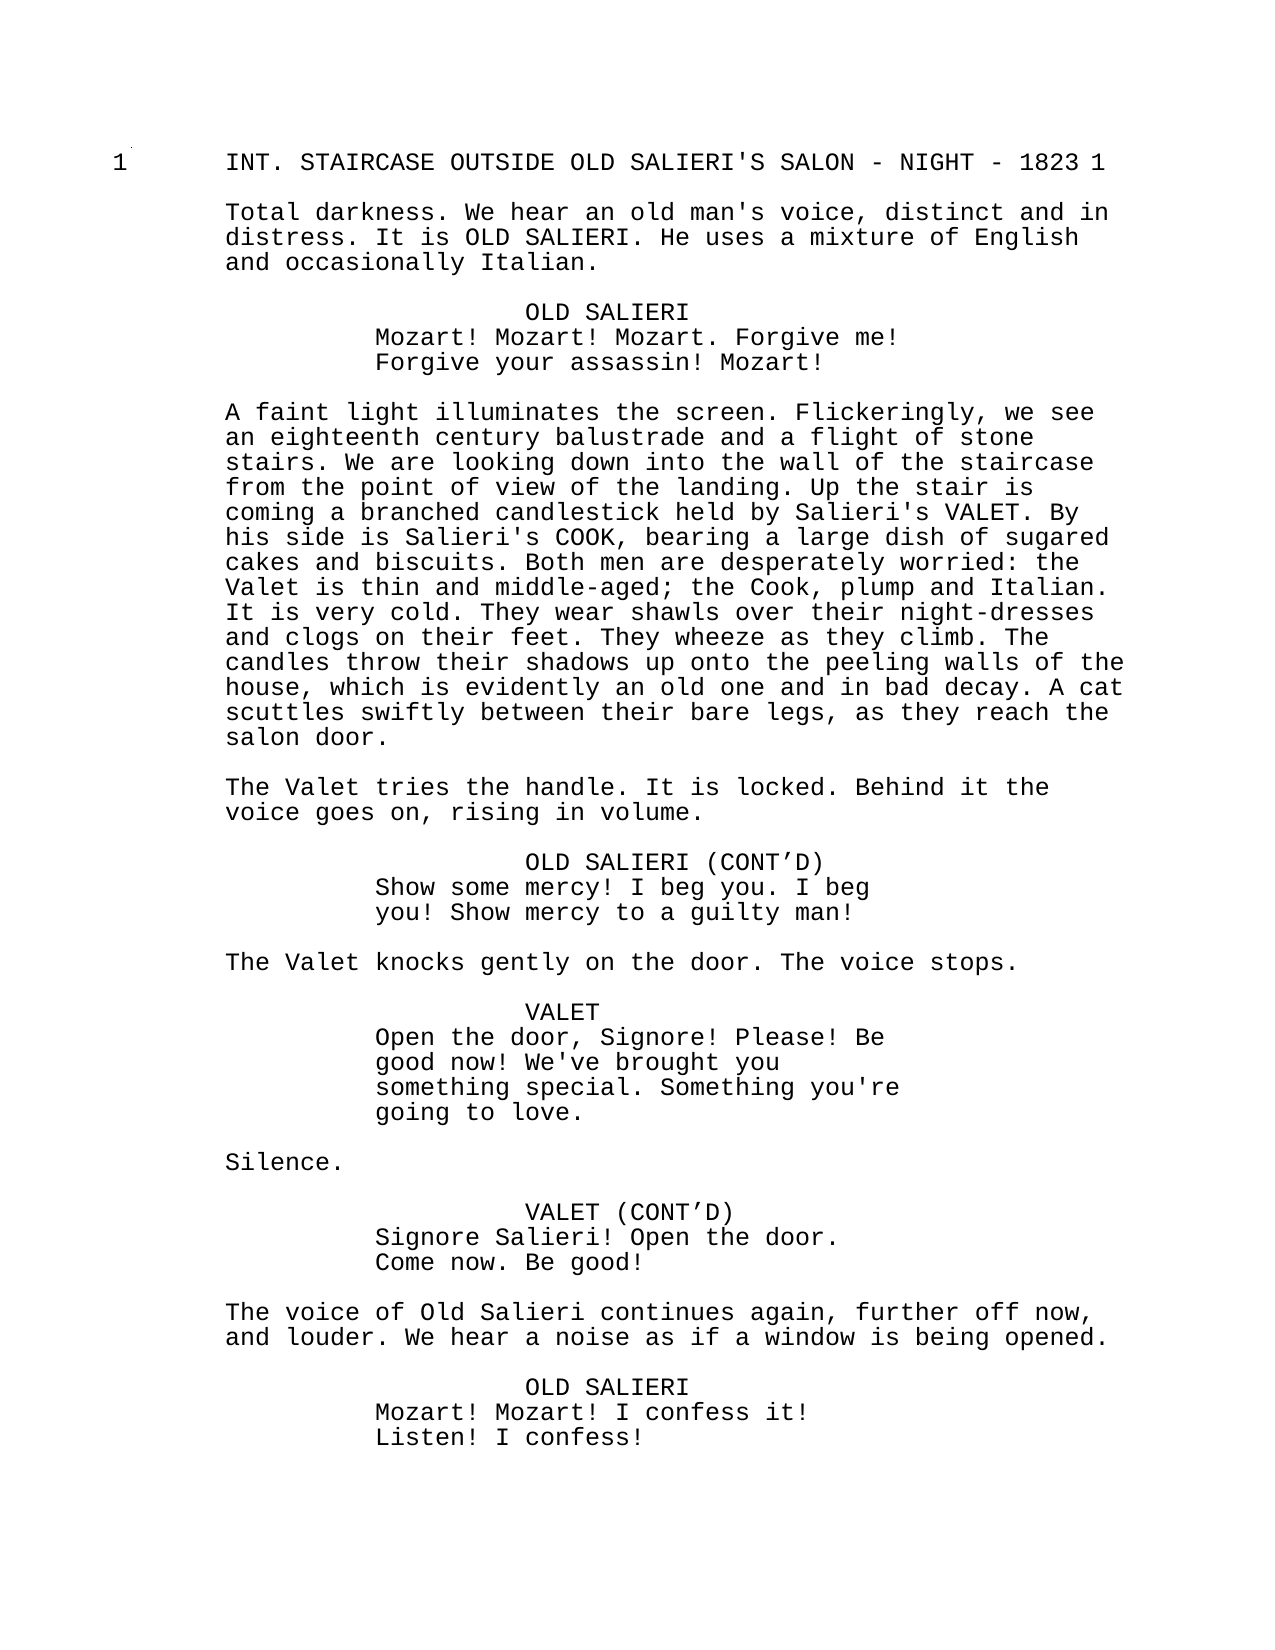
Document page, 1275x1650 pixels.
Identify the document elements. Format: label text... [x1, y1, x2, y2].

text INT. STAIRCASE OUTSIDE OLD SALIERI'S SALON - NIGHT - 1823 1 [225, 148, 1135, 176]
text Listen! I confess! [375, 1425, 1135, 1450]
text VALET [525, 1000, 1135, 1025]
text OLD SALIERI (CONT’D) [525, 850, 1135, 875]
text you! Show mercy to a guilty man! [375, 900, 1135, 925]
text The voice of Old Salieri continues again, further off now, and louder. We hear a noise as if a window is being opened. [225, 1300, 1125, 1350]
text Mozart! Mozart! Mozart. Forgive me! [375, 326, 1135, 351]
text Mozart! Mozart! I confess it! [375, 1400, 1135, 1425]
text OLD SALIERI [525, 301, 1135, 326]
text The Valet knocks gently on the door. The voice stops. [225, 950, 1135, 975]
text Come now. Be good! [375, 1250, 1135, 1275]
text going to love. [375, 1100, 1135, 1125]
text Silence. [225, 1150, 1135, 1175]
text Forgive your assassin! Mozart! [375, 351, 1135, 376]
text Total darkness. We hear an old man's voice, distinct and in distress. It is OLD SALIERI. He uses a mixture of English and occasionally Italian. [225, 201, 1125, 276]
text The Valet tries the handle. It is locked. Behind it the voice goes on, rising in volume. [225, 775, 1065, 825]
text 1 [112, 150, 134, 175]
text VALET (CONT’D) [525, 1200, 1135, 1225]
text A faint light illuminates the screen. Flickeringly, we see an eighteenth century balustrade and a flight of stone stairs. We are looking down into the wall of the staircase from the point of view of the landing. Up the stair is coming a branched candlestick held by Salieri's VALET. By his side is Salieri's COOK, bearing a large dish of sugared cakes and biscuits. Both men are desperately worried: the Valet is thin and middle-aged; the Cook, plump and Italian. It is very cold. They wear shawls over their night-dresses and clogs on their feet. They wheeze as they climb. The candles throw their shadows up onto the peeling walls of the house, which is evidently an old one and in bad decay. A cat scuttles swiftly between their bare legs, as they reach the salon door. [225, 400, 1135, 750]
text something special. Something you're [375, 1075, 1135, 1100]
text OLD SALIERI [525, 1375, 1135, 1400]
text Signore Salieri! Open the door. [375, 1225, 1135, 1250]
text Open the door, Signore! Please! Be [375, 1025, 1135, 1050]
text good now! We've brought you [375, 1050, 1135, 1075]
text Show some mercy! I beg you. I beg [375, 875, 1135, 900]
